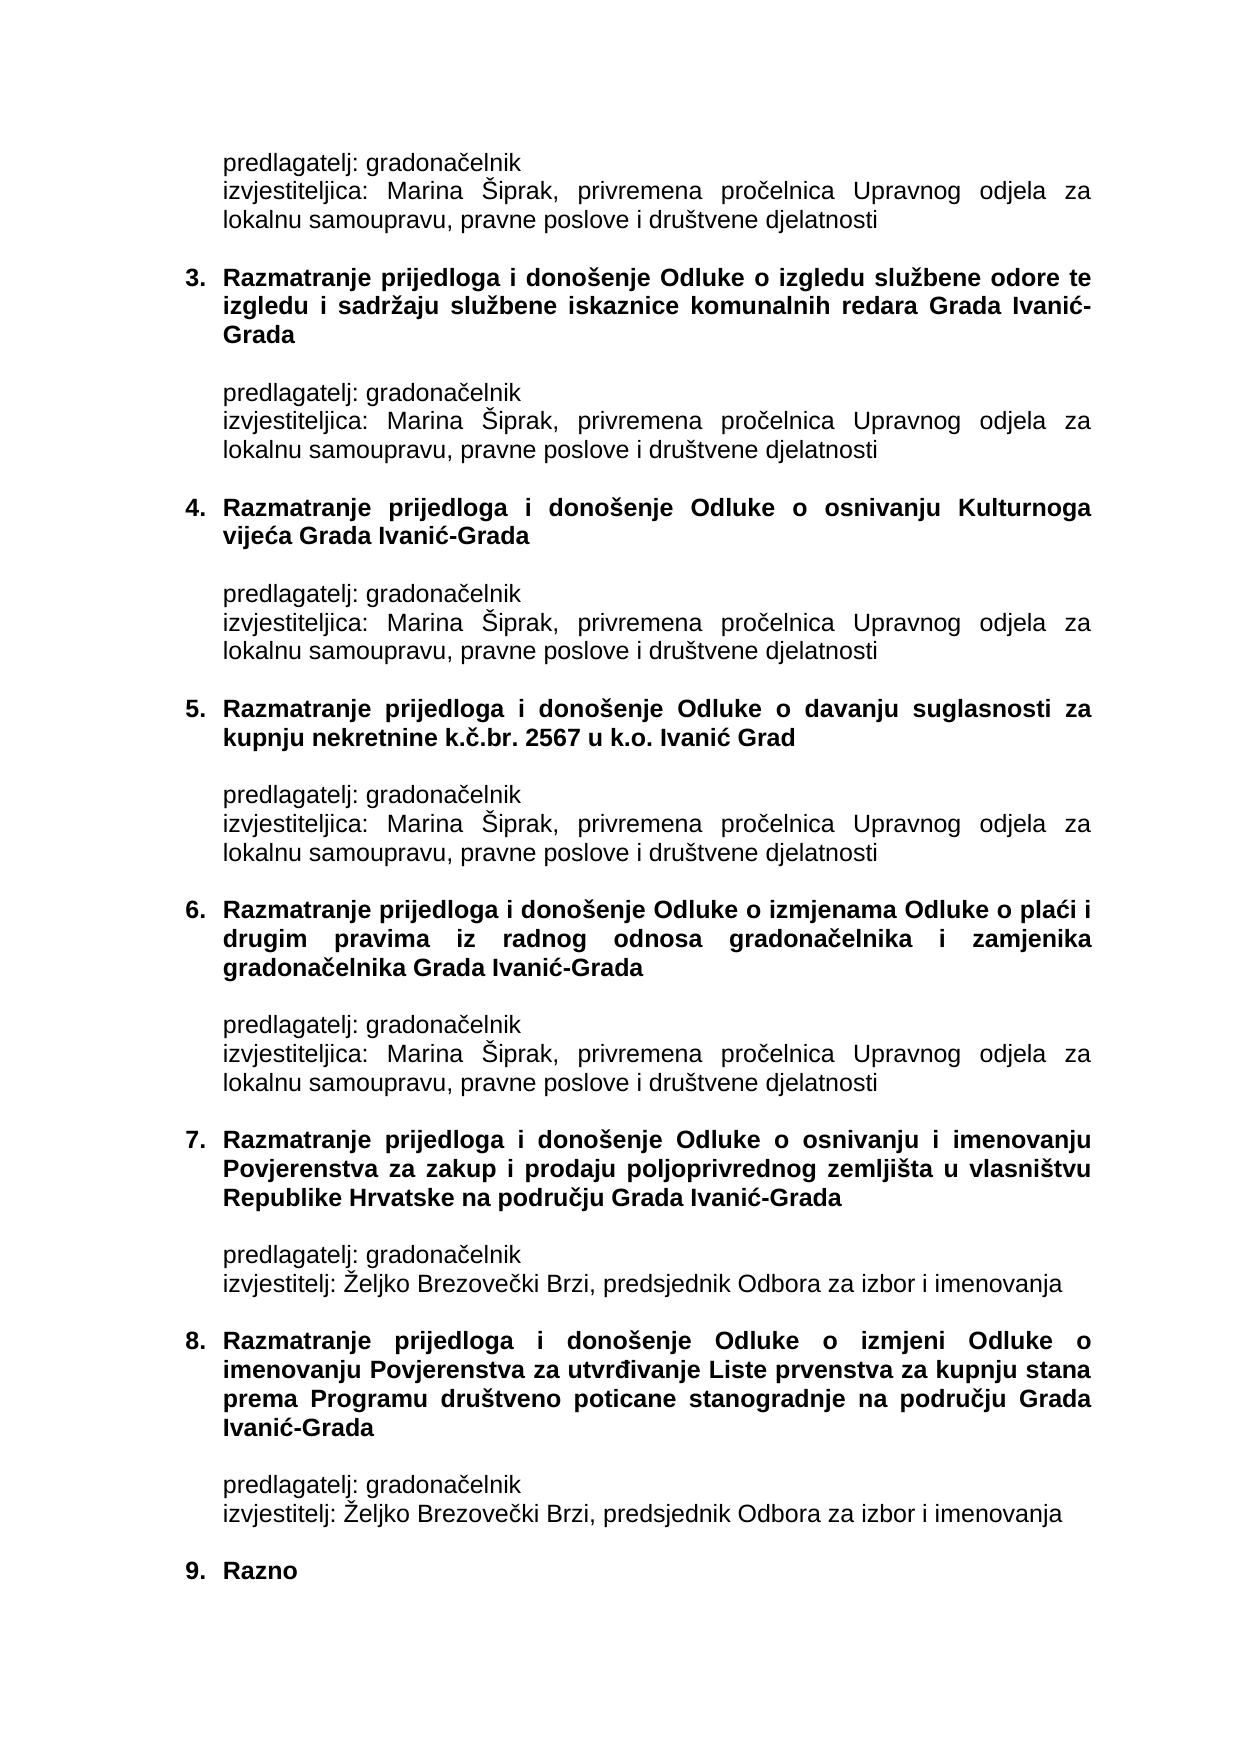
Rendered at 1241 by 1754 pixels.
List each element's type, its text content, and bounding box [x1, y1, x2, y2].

list predlagatelj: gradonačelnik [223, 579, 1093, 608]
list predlagatelj: gradonačelnik [223, 1240, 1093, 1269]
list Razmatranje prijedloga i donošenje Odluke o izmjeni Odluke o imenovanju Povjerenstva za utvrđivanje Liste prvenstva za kupnju stana prema Programu društveno poticane stanogradnje na području Grada Ivanić-Grada [185, 1326, 1093, 1441]
list predlagatelj: gradonačelnik [223, 378, 1093, 406]
list Razmatranje prijedloga i donošenje Odluke o izgledu službene odore te izgledu i sadržaju službene iskaznice komunalnih redara Grada Ivanić-Grada [185, 263, 1093, 349]
list Razmatranje prijedloga i donošenje Odluke o osnivanju i imenovanju Povjerenstva za zakup i prodaju poljoprivrednog zemljišta u vlasništvu Republike Hrvatske na području Grada Ivanić-Grada [185, 1125, 1093, 1211]
list izvjestitelj: Željko Brezovečki Brzi, predsjednik Odbora za izbor i imenovanja [223, 1269, 1093, 1298]
list izvjestiteljica: Marina Šiprak, privremena pročelnica Upravnog odjela za lokalnu samoupravu, pravne poslove i društvene djelatnosti [223, 608, 1093, 665]
list izvjestiteljica: Marina Šiprak, privremena pročelnica Upravnog odjela za lokalnu samoupravu, pravne poslove i društvene djelatnosti [223, 1039, 1093, 1096]
text predlagatelj: gradonačelnik [223, 148, 1093, 176]
list izvjestiteljica: Marina Šiprak, privremena pročelnica Upravnog odjela za lokalnu samoupravu, pravne poslove i društvene djelatnosti [223, 809, 1093, 866]
list predlagatelj: gradonačelnik [223, 1010, 1093, 1039]
list Razmatranje prijedloga i donošenje Odluke o izmjenama Odluke o plaći i drugim pravima iz radnog odnosa gradonačelnika i zamjenika gradonačelnika Grada Ivanić-Grada [185, 895, 1093, 981]
list predlagatelj: gradonačelnik [223, 780, 1093, 809]
text izvjestiteljica: Marina Šiprak, privremena pročelnica Upravnog odjela za lokalnu samoupravu, pravne poslove i društvene djelatnosti [223, 176, 1093, 234]
list Razmatranje prijedloga i donošenje Odluke o osnivanju Kulturnoga vijeća Grada Ivanić-Grada [185, 493, 1093, 550]
list predlagatelj: gradonačelnik [223, 1470, 1093, 1499]
list Razmatranje prijedloga i donošenje Odluke o davanju suglasnosti za kupnju nekretnine k.č.br. 2567 u k.o. Ivanić Grad [185, 694, 1093, 751]
list izvjestiteljica: Marina Šiprak, privremena pročelnica Upravnog odjela za lokalnu samoupravu, pravne poslove i društvene djelatnosti [223, 406, 1093, 464]
list Razno [185, 1556, 1093, 1585]
list izvjestitelj: Željko Brezovečki Brzi, predsjednik Odbora za izbor i imenovanja [223, 1499, 1093, 1528]
